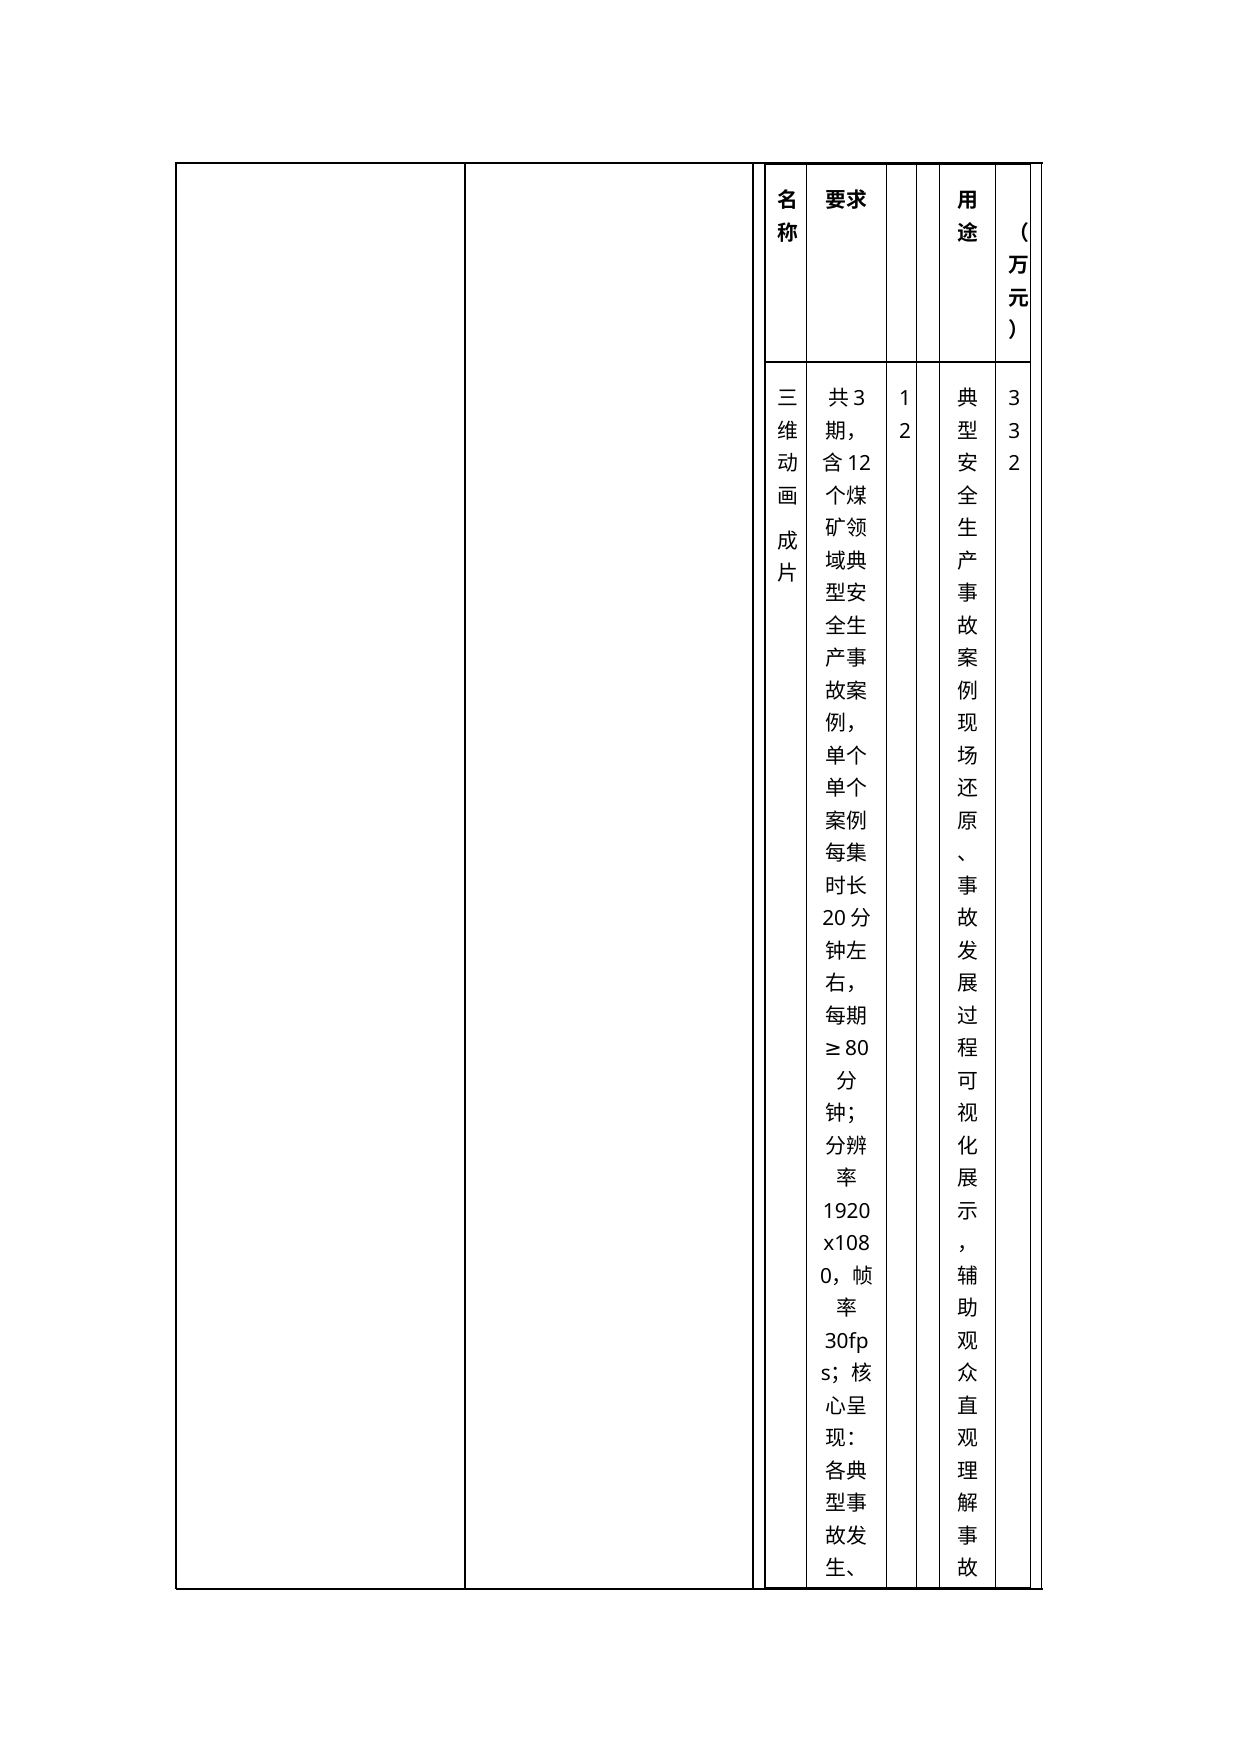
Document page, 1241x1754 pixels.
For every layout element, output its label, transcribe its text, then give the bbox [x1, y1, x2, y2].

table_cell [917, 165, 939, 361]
table_cell 1 [177, 164, 464, 1588]
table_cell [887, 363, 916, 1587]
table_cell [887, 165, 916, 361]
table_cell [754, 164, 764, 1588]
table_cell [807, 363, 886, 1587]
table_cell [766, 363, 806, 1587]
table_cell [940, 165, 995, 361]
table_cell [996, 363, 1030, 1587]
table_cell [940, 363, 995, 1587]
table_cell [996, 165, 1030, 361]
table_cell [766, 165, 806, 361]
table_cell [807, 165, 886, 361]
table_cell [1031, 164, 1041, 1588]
table_cell [466, 164, 752, 1588]
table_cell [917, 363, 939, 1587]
